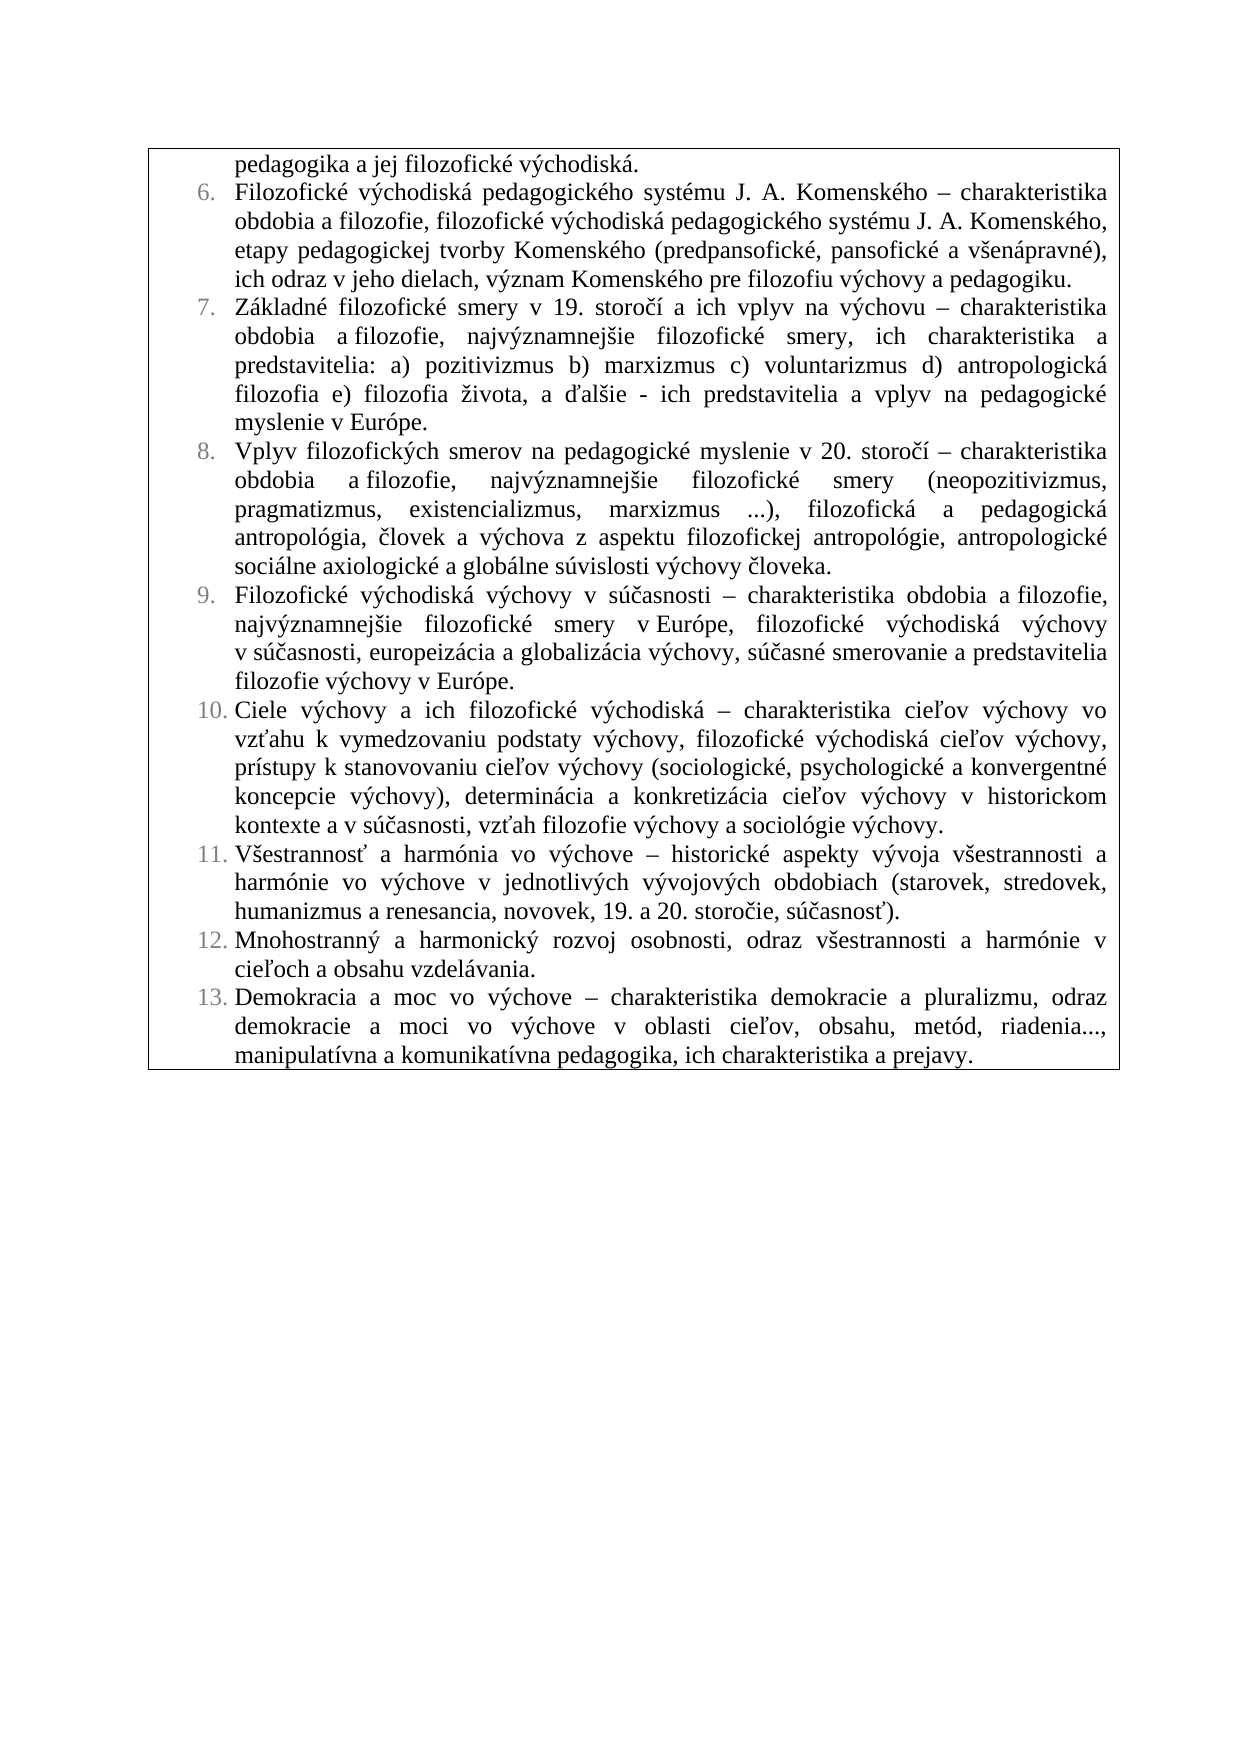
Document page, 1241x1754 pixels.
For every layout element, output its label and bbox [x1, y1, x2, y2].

table_cell [149, 149, 1119, 1069]
